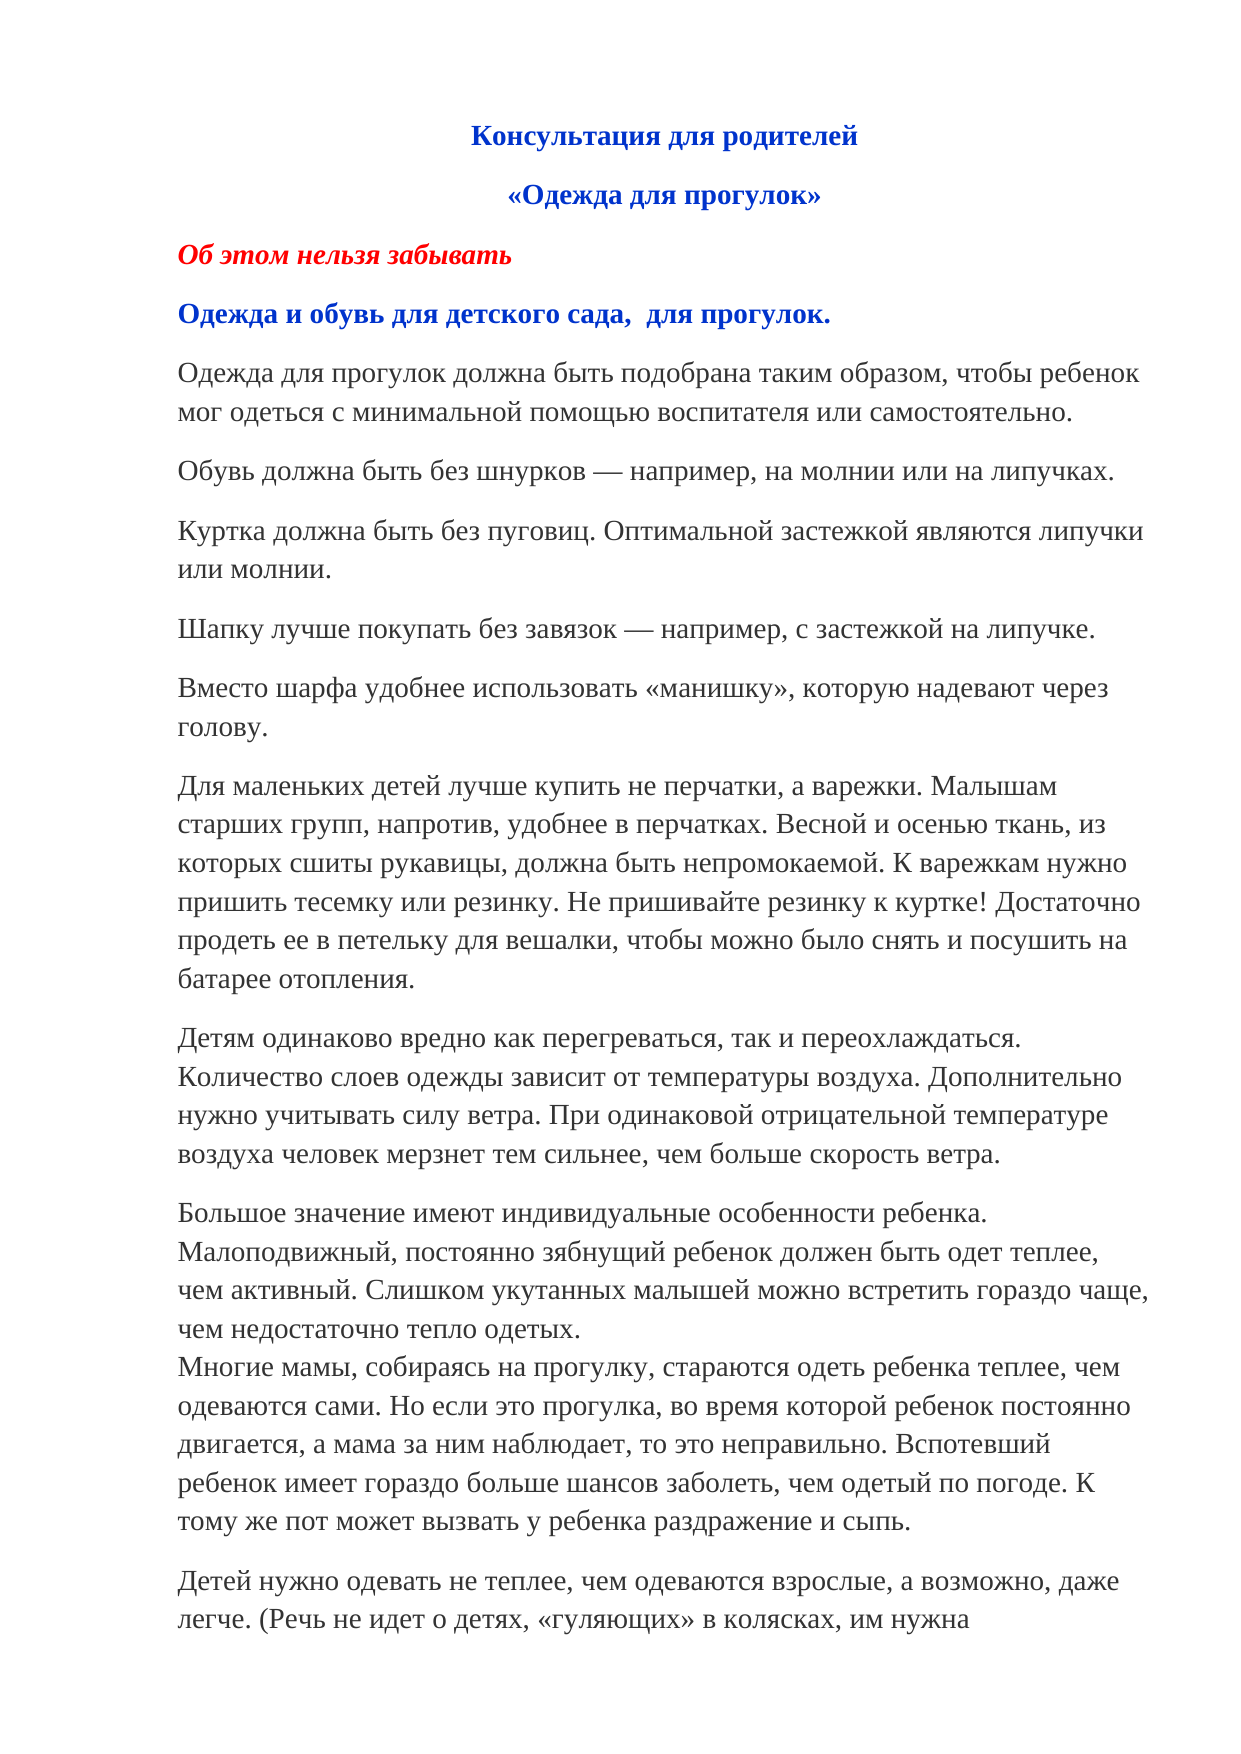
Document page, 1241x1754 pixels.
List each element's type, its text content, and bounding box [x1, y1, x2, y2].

text Вместо шарфа удобнее использовать «манишку», которую надевают через голову. [177, 670, 1152, 742]
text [177, 1563, 1152, 1635]
text Об этом нельзя забывать [177, 237, 1152, 270]
text Куртка должна быть без пуговиц. Оптимальной застежкой являются липучки или молнии. [177, 513, 1152, 585]
text Детям одинаково вредно как перегреваться, так и переохлаждаться. Количество слоев одежды зависит от температуры воздуха. Дополнительно нужно учитывать силу ветра. При одинаковой отрицательной температуре воздуха человек мерзнет тем сильнее, чем больше скорость ветра. [177, 1020, 1152, 1169]
text Консультация для родителей [177, 118, 1152, 152]
text Одежда для прогулок должна быть подобрана таким образом, чтобы ребенок мог одеться с минимальной помощью воспитателя или самостоятельно. [177, 356, 1152, 428]
text Большое значение имеют индивидуальные особенности ребенка. Малоподвижный, постоянно зябнущий ребенок должен быть одет теплее, чем активный. Слишком укутанных малышей можно встретить гораздо чаще, чем недостаточно тепло одетых. Многие мамы, собираясь на прогулку, стараются одеть ребенка теплее, чем одеваются сами. Но если это прогулка, во время которой ребенок постоянно двигается, а мама за ним наблюдает, то это неправильно. Вспотевший ребенок имеет гораздо больше шансов заболеть, чем одетый по погоде. К тому же пот может вызвать у ребенка раздражение и сыпь. [177, 1195, 1152, 1537]
text Одежда и обувь для детского сада, для прогулок. [177, 296, 1152, 330]
text «Одежда для прогулок» [177, 177, 1152, 211]
text Обувь должна быть без шнурков — например, на молнии или на липучках. [177, 453, 1152, 487]
text Шапку лучше покупать без завязок — например, с застежкой на липучке. [177, 611, 1152, 644]
text Для маленьких детей лучше купить не перчатки, а варежки. Малышам старших групп, напротив, удобнее в перчатках. Весной и осенью ткань, из которых сшиты рукавицы, должна быть непромокаемой. К варежкам нужно пришить тесемку или резинку. Не пришивайте резинку к куртке! Достаточно продеть ее в петельку для вешалки, чтобы можно было снять и посушить на батарее отопления. [177, 768, 1152, 994]
